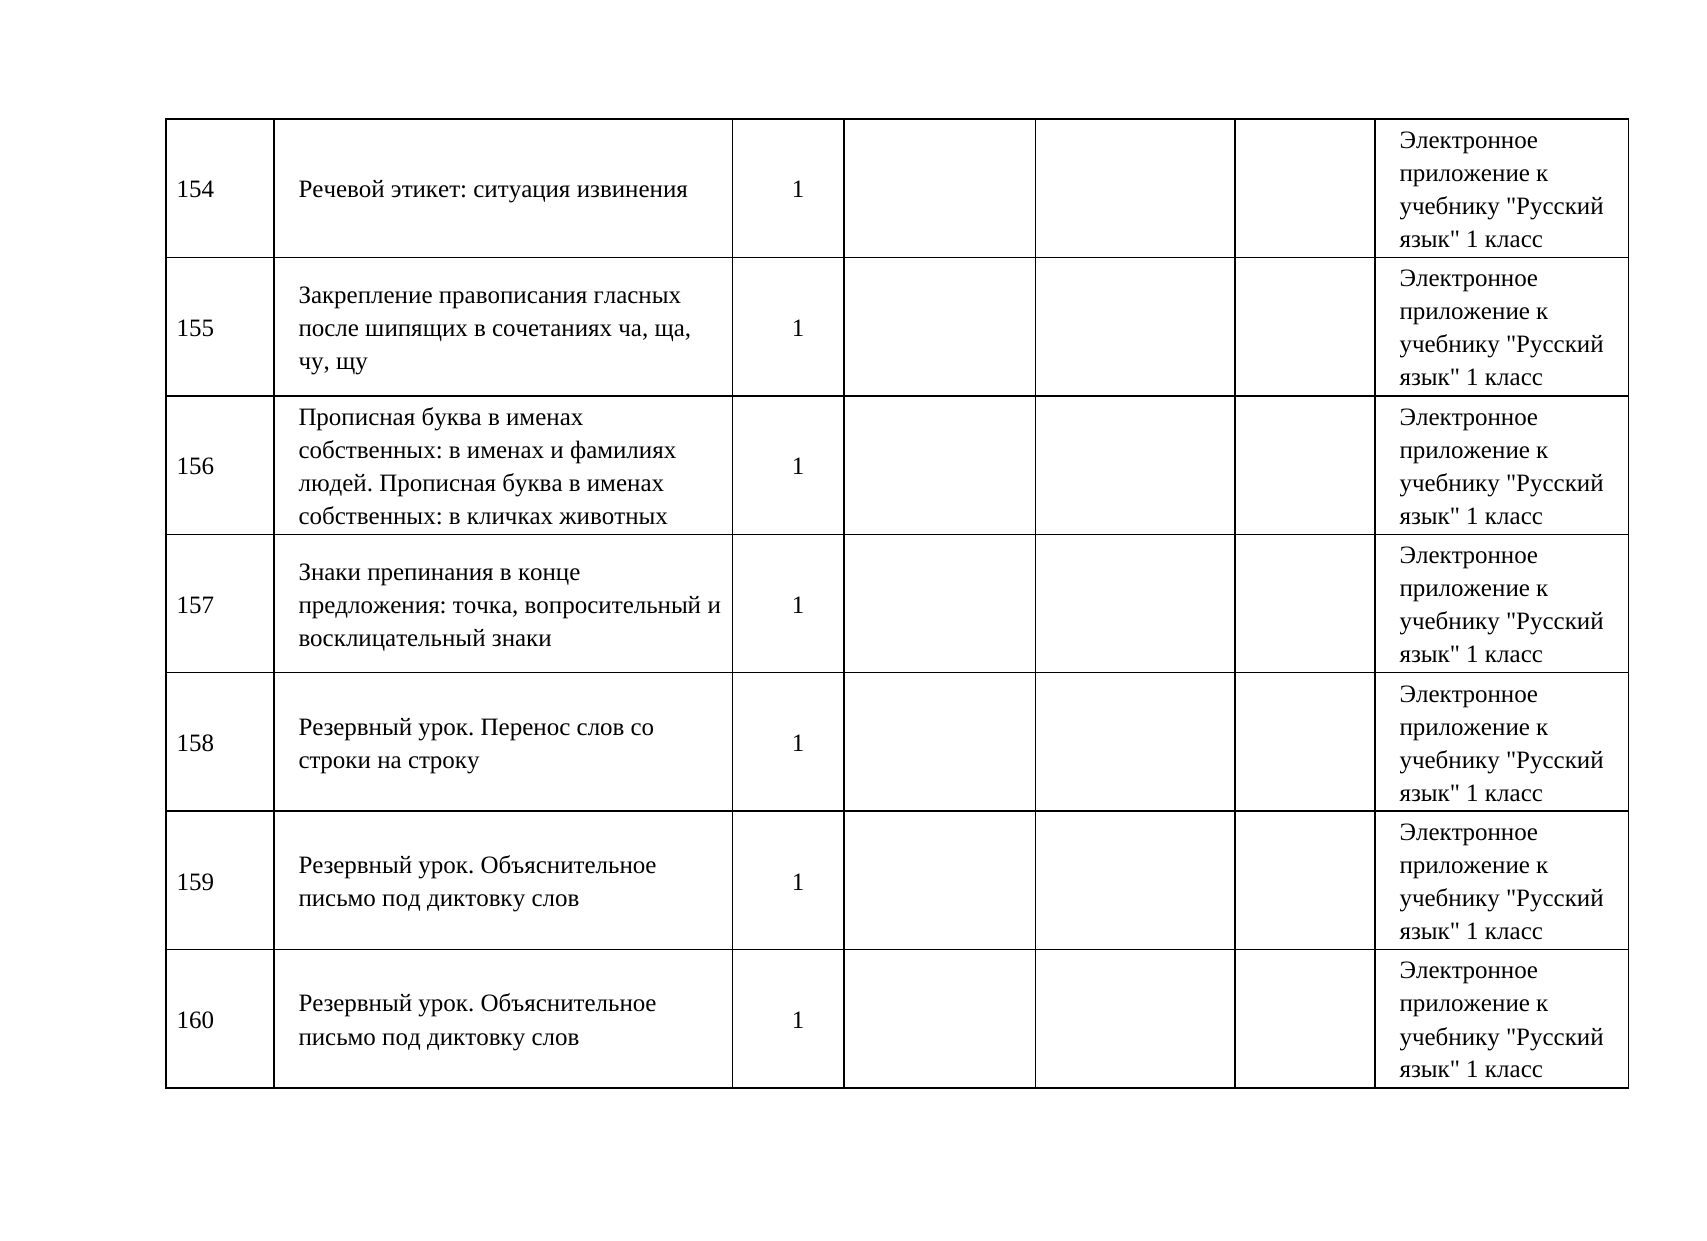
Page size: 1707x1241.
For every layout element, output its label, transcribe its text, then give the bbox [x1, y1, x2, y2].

table_cell Прописная буква в именах собственных: в именах и фамилиях людей. Прописная буква в именах собственных: в кличках животных [275, 397, 732, 533]
table_cell [845, 397, 1035, 533]
table_cell 158 [167, 673, 273, 810]
table_cell 155 [167, 258, 273, 395]
table_cell Резервный урок. Перенос слов со строки на строку [275, 673, 732, 810]
table_cell [1036, 120, 1234, 257]
table_cell 157 [167, 535, 273, 672]
table_cell 156 [167, 397, 273, 533]
table_cell [1036, 812, 1234, 949]
table_cell 1 [733, 812, 843, 949]
table_cell Резервный урок. Объяснительное письмо под диктовку слов [275, 950, 732, 1087]
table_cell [1376, 258, 1628, 395]
table_cell Речевой этикет: ситуация извинения [275, 120, 732, 257]
table_cell Электронное приложение к учебнику "Русский язык" 1 класс [1376, 673, 1628, 810]
table_cell 1 [733, 673, 843, 810]
table_cell Резервный урок. Объяснительное письмо под диктовку слов [275, 812, 732, 949]
table_cell [1036, 397, 1234, 533]
table_cell 1 [733, 258, 843, 395]
table_cell [1236, 535, 1374, 672]
table_cell 1 [733, 397, 843, 533]
table_cell [1036, 673, 1234, 810]
table_cell 160 [167, 950, 273, 1087]
table_cell [845, 950, 1035, 1087]
table_cell 1 [733, 950, 843, 1087]
table_cell [845, 258, 1035, 395]
table_cell [1036, 535, 1234, 672]
table_cell [1036, 258, 1234, 395]
table_cell [1036, 950, 1234, 1087]
table_cell Закрепление правописания гласных после шипящих в сочетаниях ча, ща, чу, щу [275, 258, 732, 395]
table_cell 154 [167, 120, 273, 257]
table_cell [1236, 397, 1374, 533]
table_cell [1236, 258, 1374, 395]
table_cell Знаки препинания в конце предложения: точка, вопросительный и восклицательный знаки [275, 535, 732, 672]
table_cell [845, 812, 1035, 949]
table_cell Электронное приложение к учебнику "Русский язык" 1 класс [1376, 397, 1628, 533]
table_cell Электронное приложение к учебнику "Русский язык" 1 класс [1376, 535, 1628, 672]
table_cell 159 [167, 812, 273, 949]
table_cell [845, 120, 1035, 257]
table_cell 1 [733, 535, 843, 672]
table_cell [1236, 673, 1374, 810]
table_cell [1376, 950, 1628, 1087]
table_cell [1236, 812, 1374, 949]
table_cell [1236, 120, 1374, 257]
table_cell 1 [733, 120, 843, 257]
table_cell [845, 673, 1035, 810]
table_cell [1236, 950, 1374, 1087]
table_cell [1376, 812, 1628, 949]
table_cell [1376, 120, 1628, 257]
table_cell [845, 535, 1035, 672]
